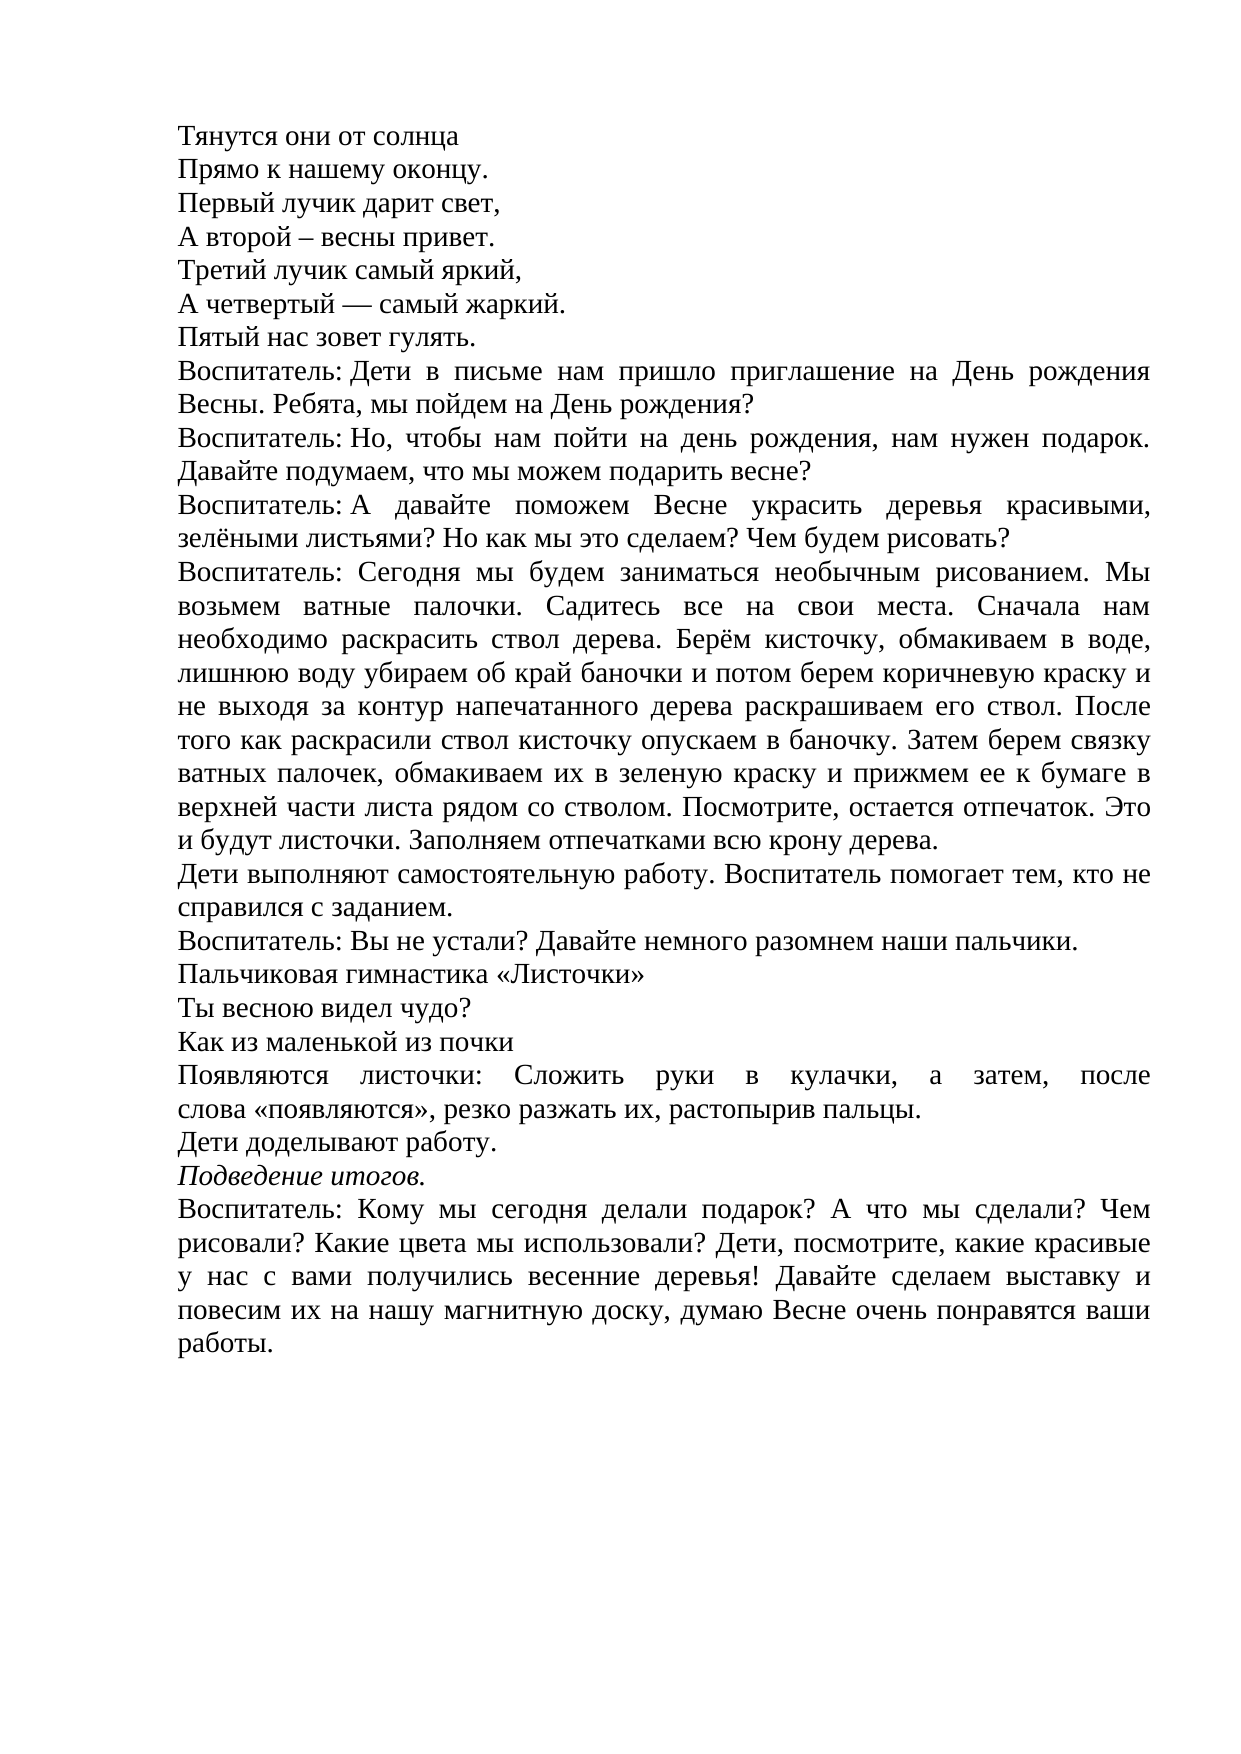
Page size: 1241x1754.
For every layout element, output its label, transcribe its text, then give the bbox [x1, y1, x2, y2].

text Подведение итогов. [177, 1158, 1152, 1191]
text Прямо к нашему оконцу. [177, 152, 1152, 185]
text Первый лучик дарит свет, [177, 185, 1152, 219]
text Дети доделывают работу. [177, 1124, 1152, 1158]
text Воспитатель: Но, чтобы нам пойти на день рождения, нам нужен подарок. Давайте подумаем, что мы можем подарить весне? [177, 420, 1152, 487]
text Как из маленькой из почки [177, 1024, 1152, 1057]
text Ты весною видел чудо? [177, 990, 1152, 1024]
text Воспитатель: Кому мы сегодня делали подарок? А что мы сделали? Чем рисовали? Какие цвета мы использовали? Дети, посмотрите, какие красивые у нас с вами получились весенние деревья! Давайте сделаем выставку и повесим их на нашу магнитную доску, думаю Весне очень понравятся ваши работы. [177, 1191, 1152, 1359]
text Тянутся они от солнца [177, 118, 1152, 152]
text Пальчиковая гимнастика «Листочки» [177, 957, 1152, 990]
text Пятый нас зовет гулять. [177, 319, 1152, 353]
text А второй – весны привет. [177, 219, 1152, 252]
text А четвертый — самый жаркий. [177, 286, 1152, 319]
text Воспитатель: Дети в письме нам пришло приглашение на День рождения Весны. Ребята, мы пойдем на День рождения? [177, 353, 1152, 420]
text Дети выполняют самостоятельную работу. Воспитатель помогает тем, кто не справился с заданием. [177, 856, 1152, 923]
text Воспитатель: Сегодня мы будем заниматься необычным рисованием. Мы возьмем ватные палочки. Садитесь все на свои места. Сначала нам необходимо раскрасить ствол дерева. Берём кисточку, обмакиваем в воде, лишнюю воду убираем об край баночки и потом берем коричневую краску и не выходя за контур напечатанного дерева раскрашиваем его ствол. После того как раскрасили ствол кисточку опускаем в баночку. Затем берем связку ватных палочек, обмакиваем их в зеленую краску и прижмем ее к бумаге в верхней части листа рядом со стволом. Посмотрите, остается отпечаток. Это и будут листочки. Заполняем отпечатками всю крону дерева. [177, 554, 1152, 856]
text Воспитатель: Вы не устали? Давайте немного разомнем наши пальчики. [177, 923, 1152, 957]
text Появляются листочки: Сложить руки в кулачки, а затем, после слова «появляются», резко разжать их, растопырив пальцы. [177, 1057, 1152, 1124]
text Третий лучик самый яркий, [177, 252, 1152, 286]
text Воспитатель: А давайте поможем Весне украсить деревья красивыми, зелёными листьями? Но как мы это сделаем? Чем будем рисовать? [177, 487, 1152, 554]
